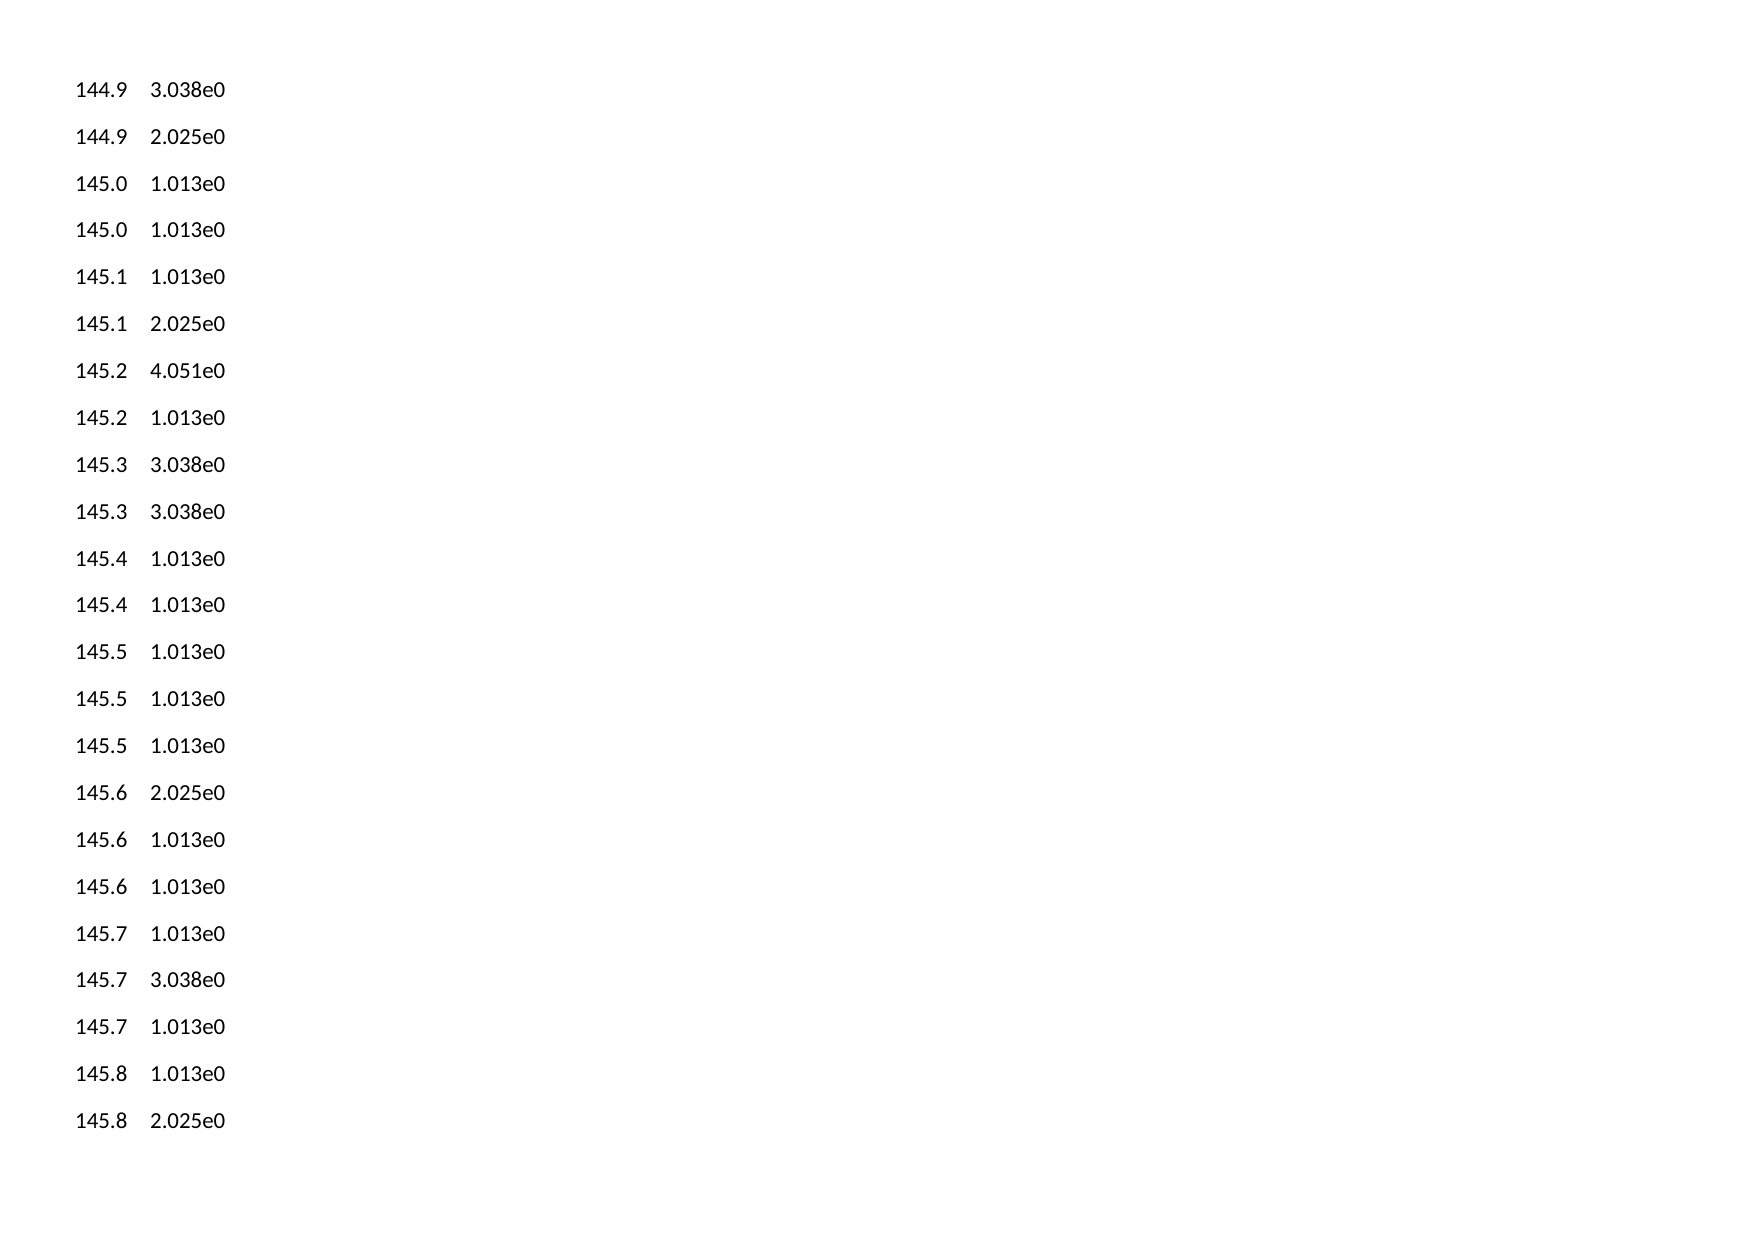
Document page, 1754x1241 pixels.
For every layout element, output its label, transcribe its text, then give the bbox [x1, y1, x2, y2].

text 145.4 1.013e0 [75, 591, 1679, 619]
text 145.2 4.051e0 [75, 356, 1679, 384]
text 145.5 1.013e0 [75, 684, 1679, 712]
text 145.5 1.013e0 [75, 731, 1679, 759]
text 145.7 3.038e0 [75, 966, 1679, 994]
text 145.1 1.013e0 [75, 262, 1679, 291]
text 144.9 2.025e0 [75, 122, 1679, 150]
text 145.3 3.038e0 [75, 497, 1679, 525]
text 145.6 1.013e0 [75, 872, 1679, 900]
text 145.6 1.013e0 [75, 825, 1679, 853]
text 144.9 3.038e0 [75, 75, 1679, 103]
text 145.0 1.013e0 [75, 216, 1679, 244]
text 145.4 1.013e0 [75, 544, 1679, 572]
text 145.6 2.025e0 [75, 778, 1679, 806]
text 145.0 1.013e0 [75, 169, 1679, 197]
text 145.7 1.013e0 [75, 919, 1679, 947]
text 145.8 1.013e0 [75, 1059, 1679, 1087]
text 145.2 1.013e0 [75, 403, 1679, 431]
text 145.5 1.013e0 [75, 637, 1679, 666]
text 145.3 3.038e0 [75, 450, 1679, 478]
text 145.8 2.025e0 [75, 1106, 1679, 1134]
text 145.1 2.025e0 [75, 309, 1679, 337]
text 145.7 1.013e0 [75, 1012, 1679, 1041]
